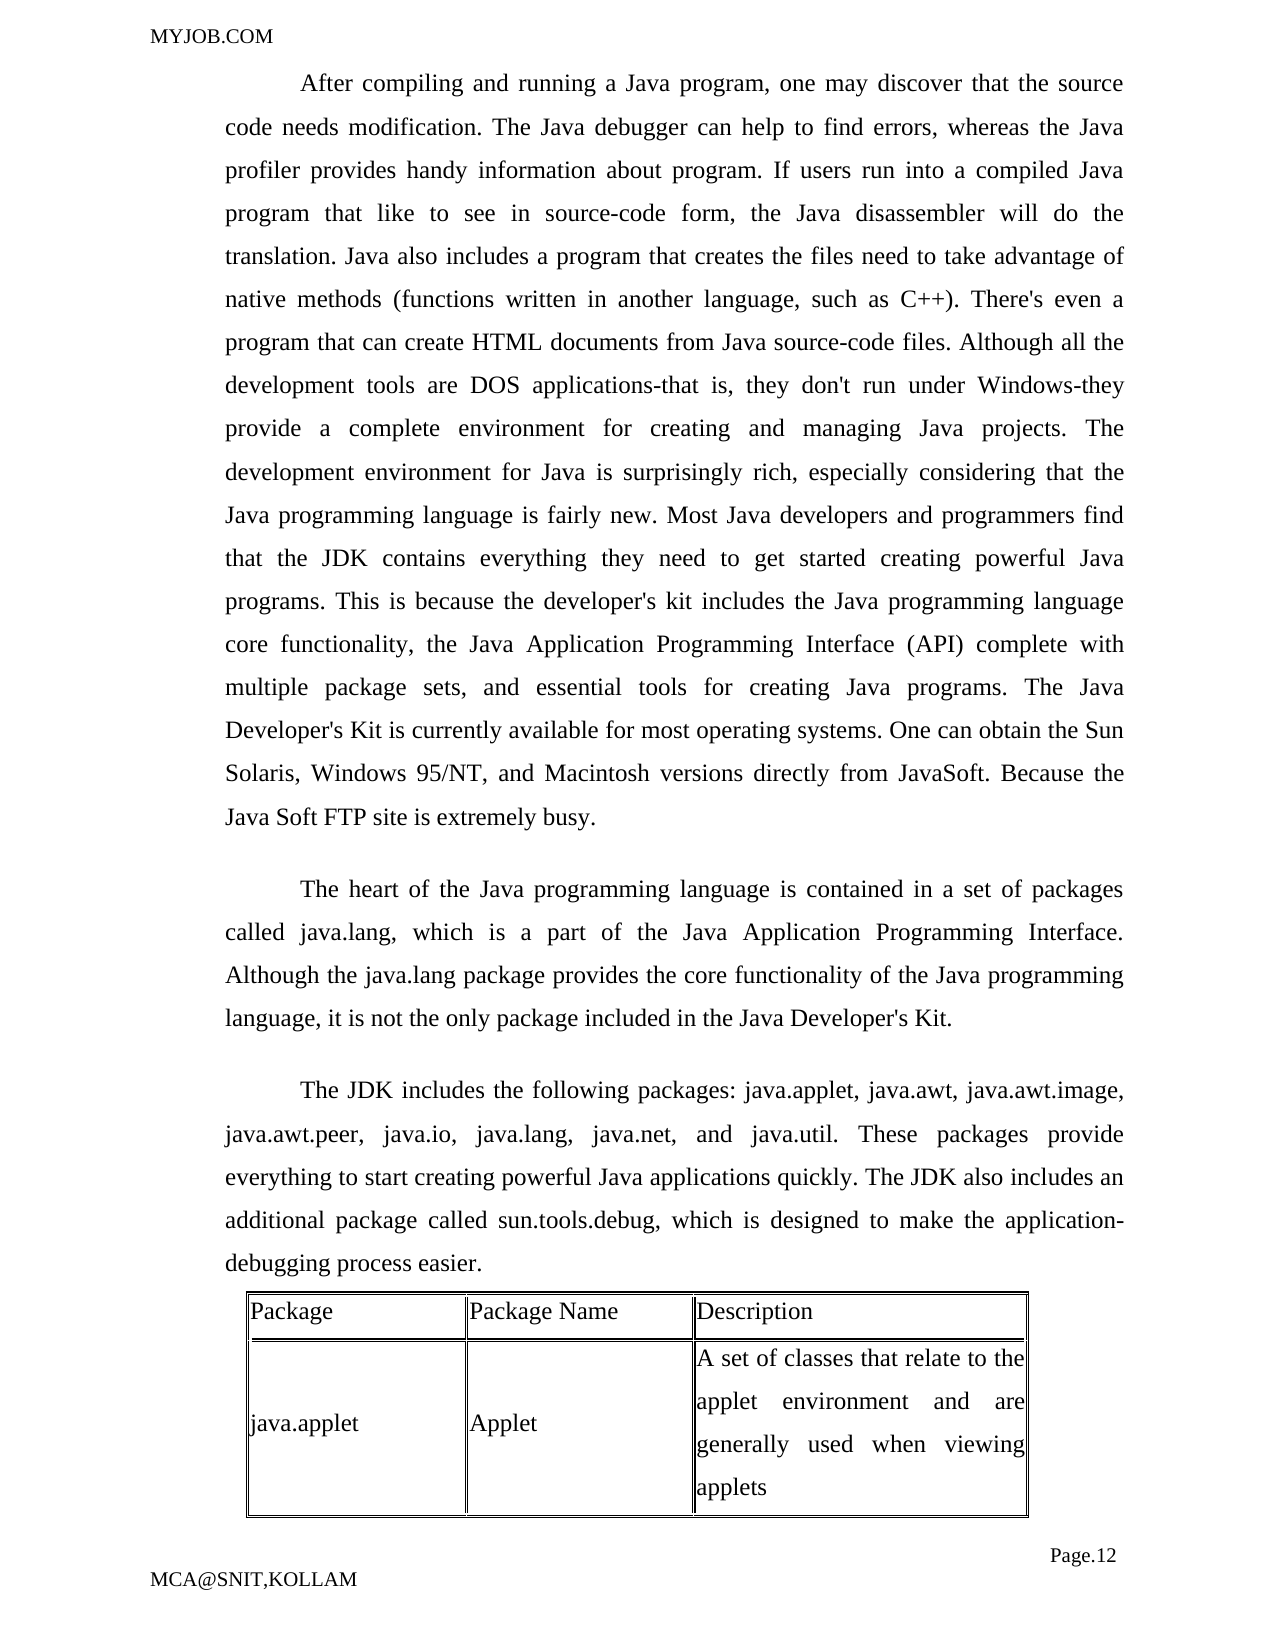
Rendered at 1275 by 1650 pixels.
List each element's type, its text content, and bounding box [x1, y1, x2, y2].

table_cell Applet [467, 1338, 694, 1515]
text The JDK includes the following packages: java.applet, java.awt, java.awt.image, java.awt.peer, java.io, java.lang, java.net, and java.util. These packages provide everything to start creating powerful Java applications quickly. The JDK also includes an additional package called sun.tools.debug, which is designed to make the application-debugging process easier. [225, 1076, 1125, 1277]
table_cell java.applet [249, 1338, 467, 1515]
table_header Package Name [467, 1293, 694, 1338]
text The heart of the Java programming language is contained in a set of packages called java.lang, which is a part of the Java Application Programming Interface. Although the java.lang package provides the core functionality of the Java programming language, it is not the only package included in the Java Developer's Kit. [225, 874, 1125, 1032]
table_header Description [694, 1295, 1026, 1338]
table_header Package [249, 1295, 467, 1338]
text After compiling and running a Java program, one may discover that the source code needs modification. The Java debugger can help to find errors, whereas the Java profiler provides handy information about program. If users run into a compiled Java program that like to see in source-code form, the Java disassembler will do the translation. Java also includes a program that creates the files need to take advantage of native methods (functions written in another language, such as C++). There's even a program that can create HTML documents from Java source-code files. Although all the development tools are DOS applications-that is, they don't run under Windows-they provide a complete environment for creating and managing Java projects. The development environment for Java is surprisingly rich, especially considering that the Java programming language is fairly new. Most Java developers and programmers find that the JDK contains everything they need to get started creating powerful Java programs. This is because the developer's kit includes the Java programming language core functionality, the Java Application Programming Interface (API) complete with multiple package sets, and essential tools for creating Java programs. The Java Developer's Kit is currently available for most operating systems. One can obtain the Sun Solaris, Windows 95/NT, and Macintosh versions directly from JavaSoft. Because the Java Soft FTP site is extremely busy. [225, 68, 1125, 830]
table_cell A set of classes that relate to the applet environment and are generally used when viewing applets [694, 1338, 1026, 1515]
